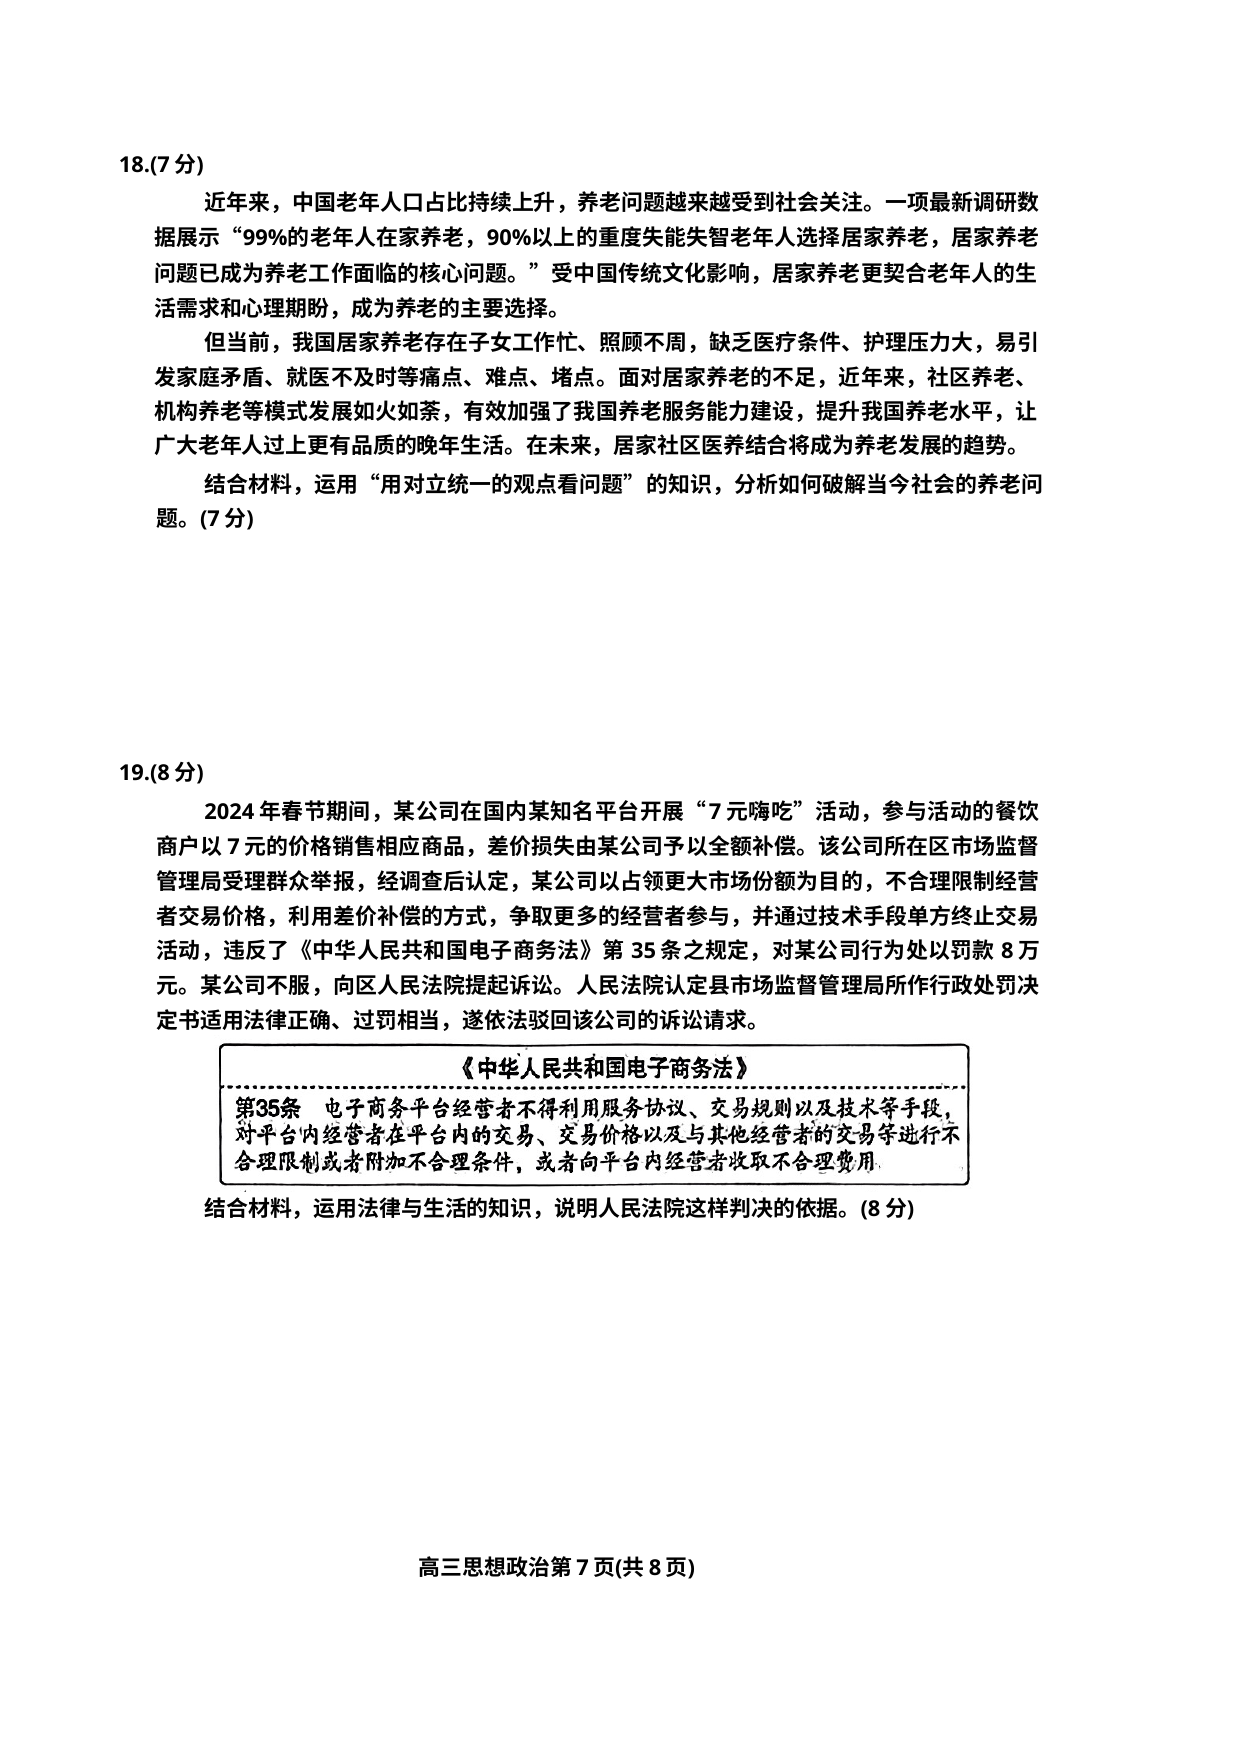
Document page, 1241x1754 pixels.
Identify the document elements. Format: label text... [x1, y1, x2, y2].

text 2024年春节期间，某公司在国内某知名平台开展“7元嗨吃”活动，参与活动的餐饮商户以7元的价格销售相应商品，差价损失由某公司予以全额补偿。该公司所在区市场监督管理局受理群众举报，经调查后认定，某公司以占领更大市场份额为目的，不合理限制经营者交易价格，利用差价补偿的方式，争取更多的经营者参与，并通过技术手段单方终止交易活动，违反了《中华人民共和国电子商务法》第35条之规定，对某公司行为处以罚款8万元。某公司不服，向区人民法院提起诉讼。人民法院认定县市场监督管理局所作行政处罚决定书适用法律正确、过罚相当，遂依法驳回该公司的诉讼请求。 [156, 791, 1040, 1035]
text 18.(7分) [119, 144, 1157, 179]
text 结合材料，运用法律与生活的知识，说明人民法院这样判决的依据。(8分) [204, 1191, 1157, 1223]
text 19.(8分) [119, 751, 1157, 787]
text 高三思想政治第7页(共8页) [419, 1546, 1157, 1581]
text 近年来，中国老年人口占比持续上升，养老问题越来越受到社会关注。一项最新调研数据展示“99%的老年人在家养老，90%以上的重度失能失智老年人选择居家养老，居家养老问题已成为养老工作面临的核心问题。”受中国传统文化影响，居家养老更契合老年人的生活需求和心理期盼，成为养老的主要选择。 [154, 181, 1040, 323]
picture [208, 1035, 980, 1192]
text 结合材料，运用“用对立统一的观点看问题”的知识，分析如何破解当今社会的养老问题。(7分) [156, 466, 1044, 532]
text 但当前，我国居家养老存在子女工作忙、照顾不周，缺乏医疗条件、护理压力大，易引发家庭矛盾、就医不及时等痛点、难点、堵点。面对居家养老的不足，近年来，社区养老、机构养老等模式发展如火如荼，有效加强了我国养老服务能力建设，提升我国养老水平，让广大老年人过上更有品质的晚年生活。在未来，居家社区医养结合将成为养老发展的趋势。 [154, 323, 1040, 459]
